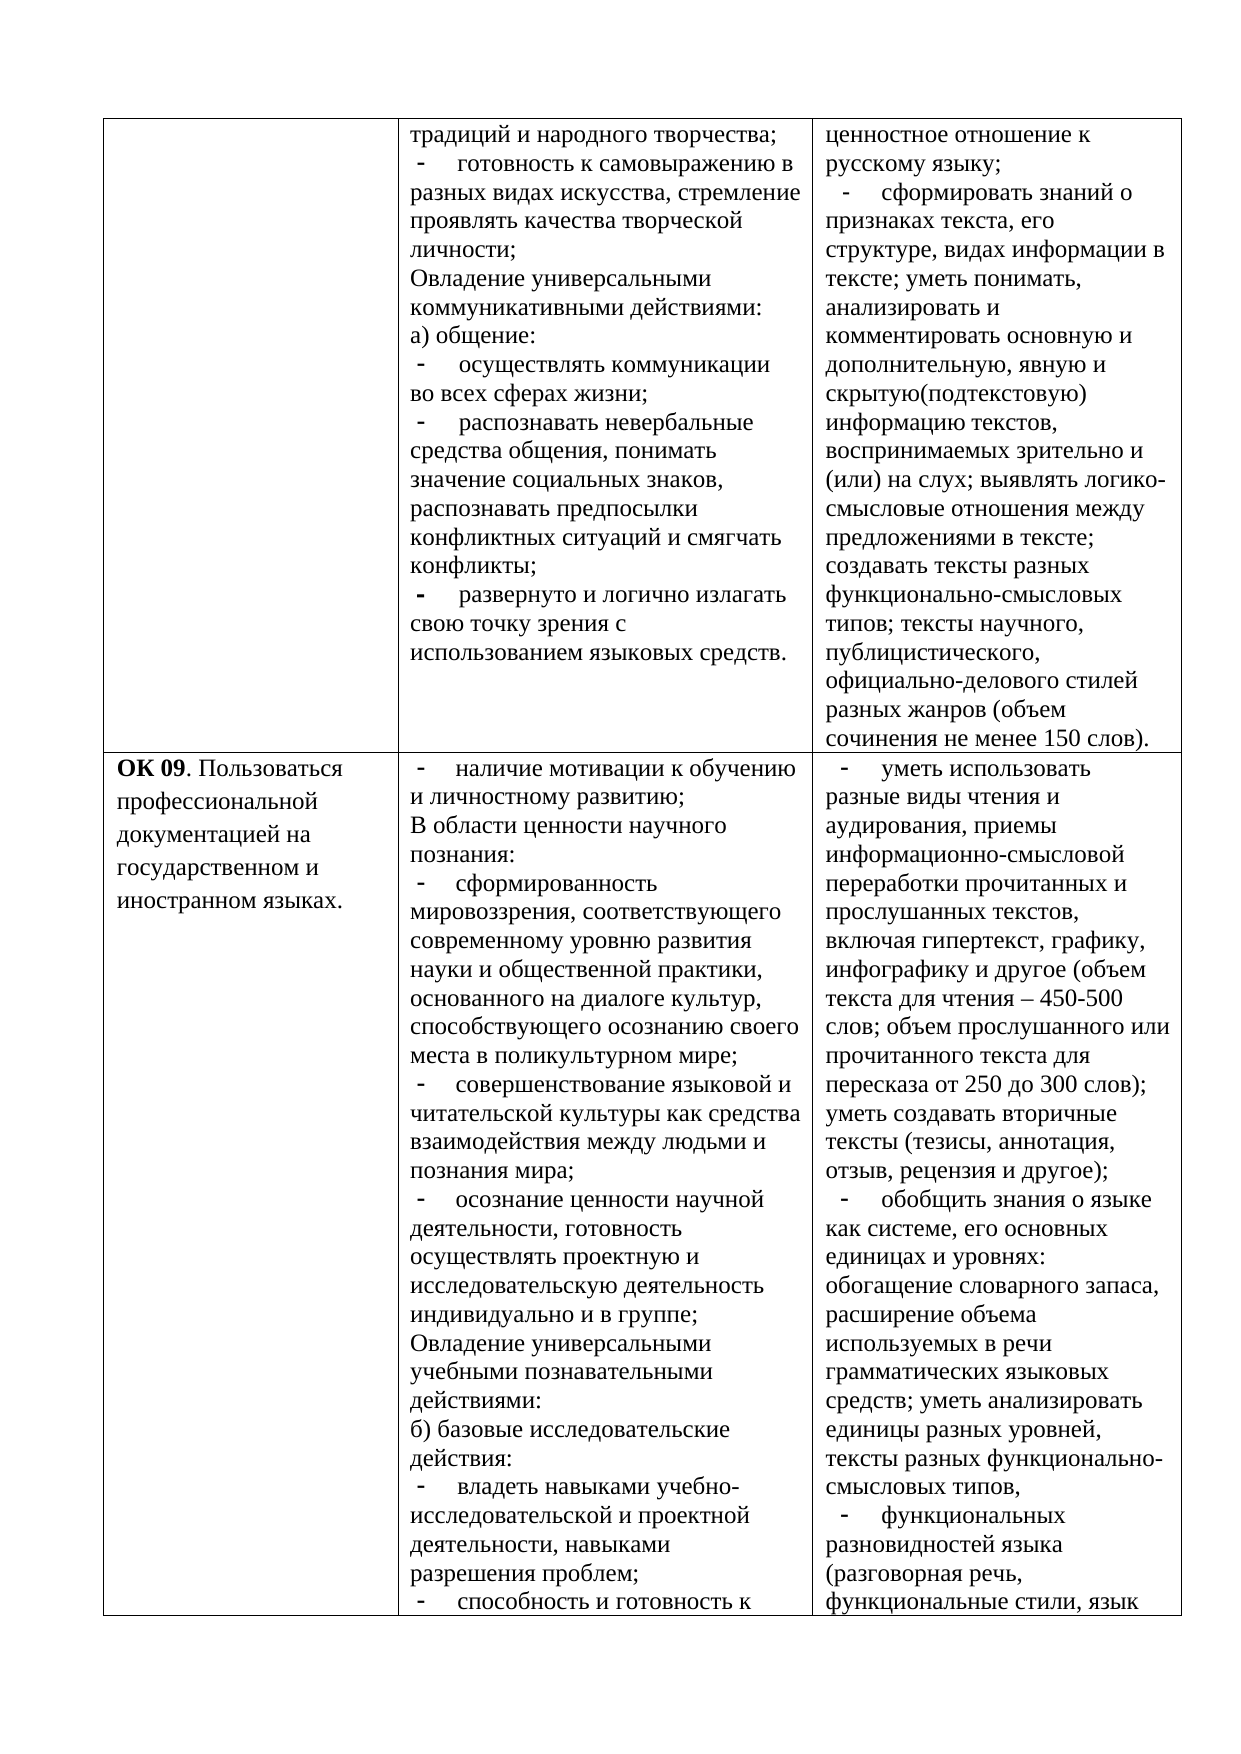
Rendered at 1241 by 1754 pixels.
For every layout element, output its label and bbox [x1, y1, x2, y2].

table_cell [104, 753, 398, 1615]
table_cell [399, 753, 812, 1615]
table_cell [813, 119, 1181, 752]
table_cell [104, 119, 398, 752]
table_cell [399, 119, 812, 752]
table_cell [813, 753, 1181, 1615]
